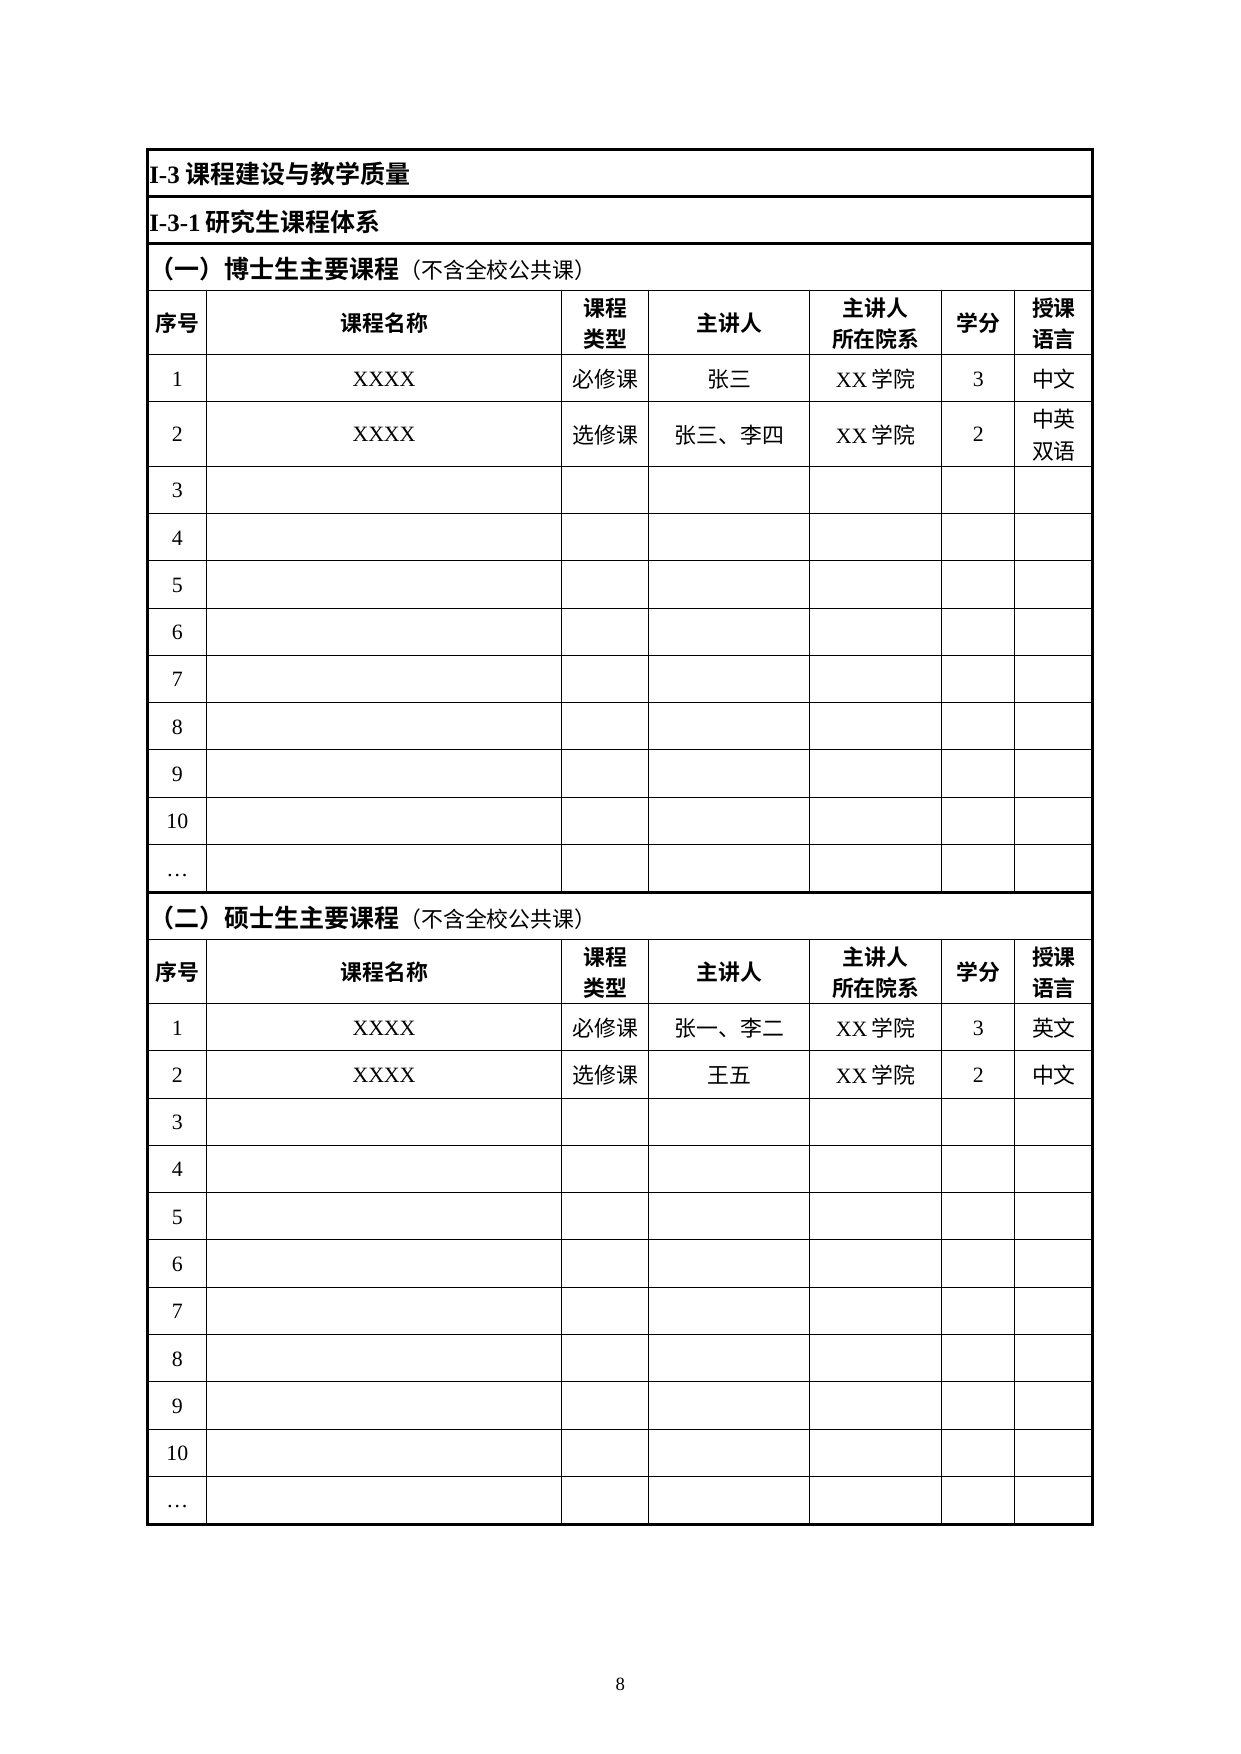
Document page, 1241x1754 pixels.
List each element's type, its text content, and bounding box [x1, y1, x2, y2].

table_cell [649, 1430, 809, 1476]
table_cell [562, 656, 648, 702]
table_cell 3 [149, 1099, 206, 1145]
table_cell [562, 845, 648, 891]
table_cell [207, 798, 561, 844]
table_cell [942, 561, 1014, 607]
table_cell [207, 703, 561, 749]
table_cell 9 [149, 1382, 206, 1428]
table_cell [942, 656, 1014, 702]
table_cell [649, 1193, 809, 1239]
table_cell [810, 1240, 941, 1287]
table_cell 张一、李二 [649, 1004, 809, 1050]
table_cell 必修课 [562, 355, 648, 401]
table_cell 8 [149, 1335, 206, 1381]
table_cell [1015, 798, 1091, 844]
table_cell [562, 561, 648, 607]
table_cell 主讲人 所在院系 [810, 291, 941, 354]
table_cell [810, 798, 941, 844]
table_cell 主讲人 [649, 940, 809, 1003]
table_cell 王五 [649, 1051, 809, 1097]
table_cell 选修课 [562, 1051, 648, 1097]
table_cell [942, 609, 1014, 655]
table_cell [810, 703, 941, 749]
table_cell [1015, 514, 1091, 560]
table_cell [649, 1335, 809, 1381]
table_cell [1015, 1193, 1091, 1239]
table_cell [810, 514, 941, 560]
table_cell [649, 1288, 809, 1334]
table_cell XXXX [207, 355, 561, 401]
table_cell [649, 845, 809, 891]
table_cell [562, 1240, 648, 1287]
table_cell [942, 703, 1014, 749]
table_cell 2 [149, 1051, 206, 1097]
table_cell [207, 467, 561, 513]
table_cell 5 [149, 561, 206, 607]
table_cell [649, 1382, 809, 1428]
table_cell [810, 467, 941, 513]
table_cell [562, 514, 648, 560]
table_cell [649, 1099, 809, 1145]
table_cell [942, 1382, 1014, 1428]
table_cell [810, 1335, 941, 1381]
table_cell [649, 798, 809, 844]
table_cell 主讲人 [649, 291, 809, 354]
table_cell [207, 561, 561, 607]
table_cell 2 [942, 1051, 1014, 1097]
table_cell XXXX [207, 1051, 561, 1097]
table_cell [942, 750, 1014, 797]
table_cell [1015, 1288, 1091, 1334]
table_cell [942, 1146, 1014, 1192]
table_cell [810, 1146, 941, 1192]
table_cell [562, 1288, 648, 1334]
table_cell [649, 561, 809, 607]
table_cell [562, 1099, 648, 1145]
table_cell [207, 750, 561, 797]
table_cell [810, 1288, 941, 1334]
table_cell [649, 467, 809, 513]
table_cell XX学院 [810, 1004, 941, 1050]
table_cell 中文 [1015, 355, 1091, 401]
table_cell 4 [149, 514, 206, 560]
table_cell [1015, 1382, 1091, 1428]
table_cell [207, 1099, 561, 1145]
table_cell [1015, 1430, 1091, 1476]
table_cell [1015, 561, 1091, 607]
table_cell 英文 [1015, 1004, 1091, 1050]
table_cell 7 [149, 1288, 206, 1334]
table_cell [207, 609, 561, 655]
table_cell 序号 [149, 940, 206, 1003]
table_cell XXXX [207, 1004, 561, 1050]
table_cell 授课 语言 [1015, 940, 1091, 1003]
table_cell [207, 1335, 561, 1381]
table_cell [562, 703, 648, 749]
table_cell [810, 1193, 941, 1239]
table_cell 课程 类型 [562, 291, 648, 354]
table_cell [207, 1430, 561, 1476]
table_cell 中文 [1015, 1051, 1091, 1097]
table_cell [207, 1288, 561, 1334]
table_cell [1015, 1146, 1091, 1192]
table_cell [562, 798, 648, 844]
table_cell [562, 1430, 648, 1476]
table_cell … [149, 845, 206, 891]
table_cell 课程名称 [207, 940, 561, 1003]
table_cell 2 [942, 402, 1014, 466]
table_cell [1015, 1335, 1091, 1381]
table_cell 必修课 [562, 1004, 648, 1050]
table_cell [562, 1193, 648, 1239]
table_cell [649, 1477, 809, 1523]
table_cell [207, 1477, 561, 1523]
table_cell [207, 1193, 561, 1239]
table_cell [810, 1382, 941, 1428]
table_cell [207, 845, 561, 891]
table_cell [562, 609, 648, 655]
table_cell 3 [942, 1004, 1014, 1050]
table_cell [1015, 845, 1091, 891]
table_cell [1015, 467, 1091, 513]
table_cell 中英 双语 [1015, 402, 1091, 466]
table_cell [942, 845, 1014, 891]
table_cell 1 [149, 355, 206, 401]
table_cell [942, 798, 1014, 844]
table_cell 选修课 [562, 402, 648, 466]
table_cell 学分 [942, 940, 1014, 1003]
table_cell [207, 1240, 561, 1287]
table_cell [942, 1430, 1014, 1476]
table_cell 课程 类型 [562, 940, 648, 1003]
table_cell [649, 750, 809, 797]
table_cell [810, 1099, 941, 1145]
table_cell [1015, 1099, 1091, 1145]
table_cell 7 [149, 656, 206, 702]
table_cell [810, 656, 941, 702]
table_cell I-3-1研究生课程体系 [149, 198, 1091, 242]
table_cell [207, 656, 561, 702]
table_cell （二）硕士生主要课程（不含全校公共课） [149, 894, 1091, 938]
table_cell 主讲人 所在院系 [810, 940, 941, 1003]
table_cell 10 [149, 1430, 206, 1476]
table_cell [942, 1288, 1014, 1334]
table_cell 6 [149, 1240, 206, 1287]
table_cell 授课 语言 [1015, 291, 1091, 354]
table_cell [207, 1146, 561, 1192]
table_cell XXXX [207, 402, 561, 466]
table_cell [942, 1099, 1014, 1145]
table_cell 3 [149, 467, 206, 513]
table_cell 6 [149, 609, 206, 655]
table_cell 4 [149, 1146, 206, 1192]
table_cell 8 [149, 703, 206, 749]
table_cell [942, 1477, 1014, 1523]
table_cell 5 [149, 1193, 206, 1239]
table_cell [562, 1146, 648, 1192]
table_cell [810, 609, 941, 655]
table_cell XX学院 [810, 402, 941, 466]
table_cell [1015, 609, 1091, 655]
table_cell [810, 845, 941, 891]
table_cell … [149, 1477, 206, 1523]
table_cell 3 [942, 355, 1014, 401]
table_cell [942, 467, 1014, 513]
table_cell [649, 703, 809, 749]
table_cell [562, 1477, 648, 1523]
table_cell （一）博士生主要课程（不含全校公共课） [149, 245, 1091, 289]
table_cell [649, 1240, 809, 1287]
table_cell 学分 [942, 291, 1014, 354]
table_cell [562, 1335, 648, 1381]
table_cell [942, 1335, 1014, 1381]
table_cell [1015, 750, 1091, 797]
table_cell [649, 1146, 809, 1192]
table_cell [207, 514, 561, 560]
table_cell 9 [149, 750, 206, 797]
table_cell [810, 1430, 941, 1476]
table_cell [562, 750, 648, 797]
table_cell [649, 656, 809, 702]
table_cell [810, 1477, 941, 1523]
table_cell [810, 750, 941, 797]
table_cell XX学院 [810, 1051, 941, 1097]
table_cell 序号 [149, 291, 206, 354]
table_cell [810, 561, 941, 607]
table_cell [562, 1382, 648, 1428]
table_cell [1015, 1240, 1091, 1287]
table_cell [649, 514, 809, 560]
table_cell 课程名称 [207, 291, 561, 354]
table_cell 张三 [649, 355, 809, 401]
table_header I-3课程建设与教学质量 [149, 151, 1091, 195]
table_cell [207, 1382, 561, 1428]
table_cell [942, 1240, 1014, 1287]
table_cell 张三、李四 [649, 402, 809, 466]
table_cell [562, 467, 648, 513]
table_cell XX学院 [810, 355, 941, 401]
table_cell [649, 609, 809, 655]
table_cell [1015, 656, 1091, 702]
table_cell 2 [149, 402, 206, 466]
table_cell [1015, 703, 1091, 749]
table_cell [1015, 1477, 1091, 1523]
table_cell [942, 1193, 1014, 1239]
table_cell 1 [149, 1004, 206, 1050]
table_cell [942, 514, 1014, 560]
table_cell 10 [149, 798, 206, 844]
